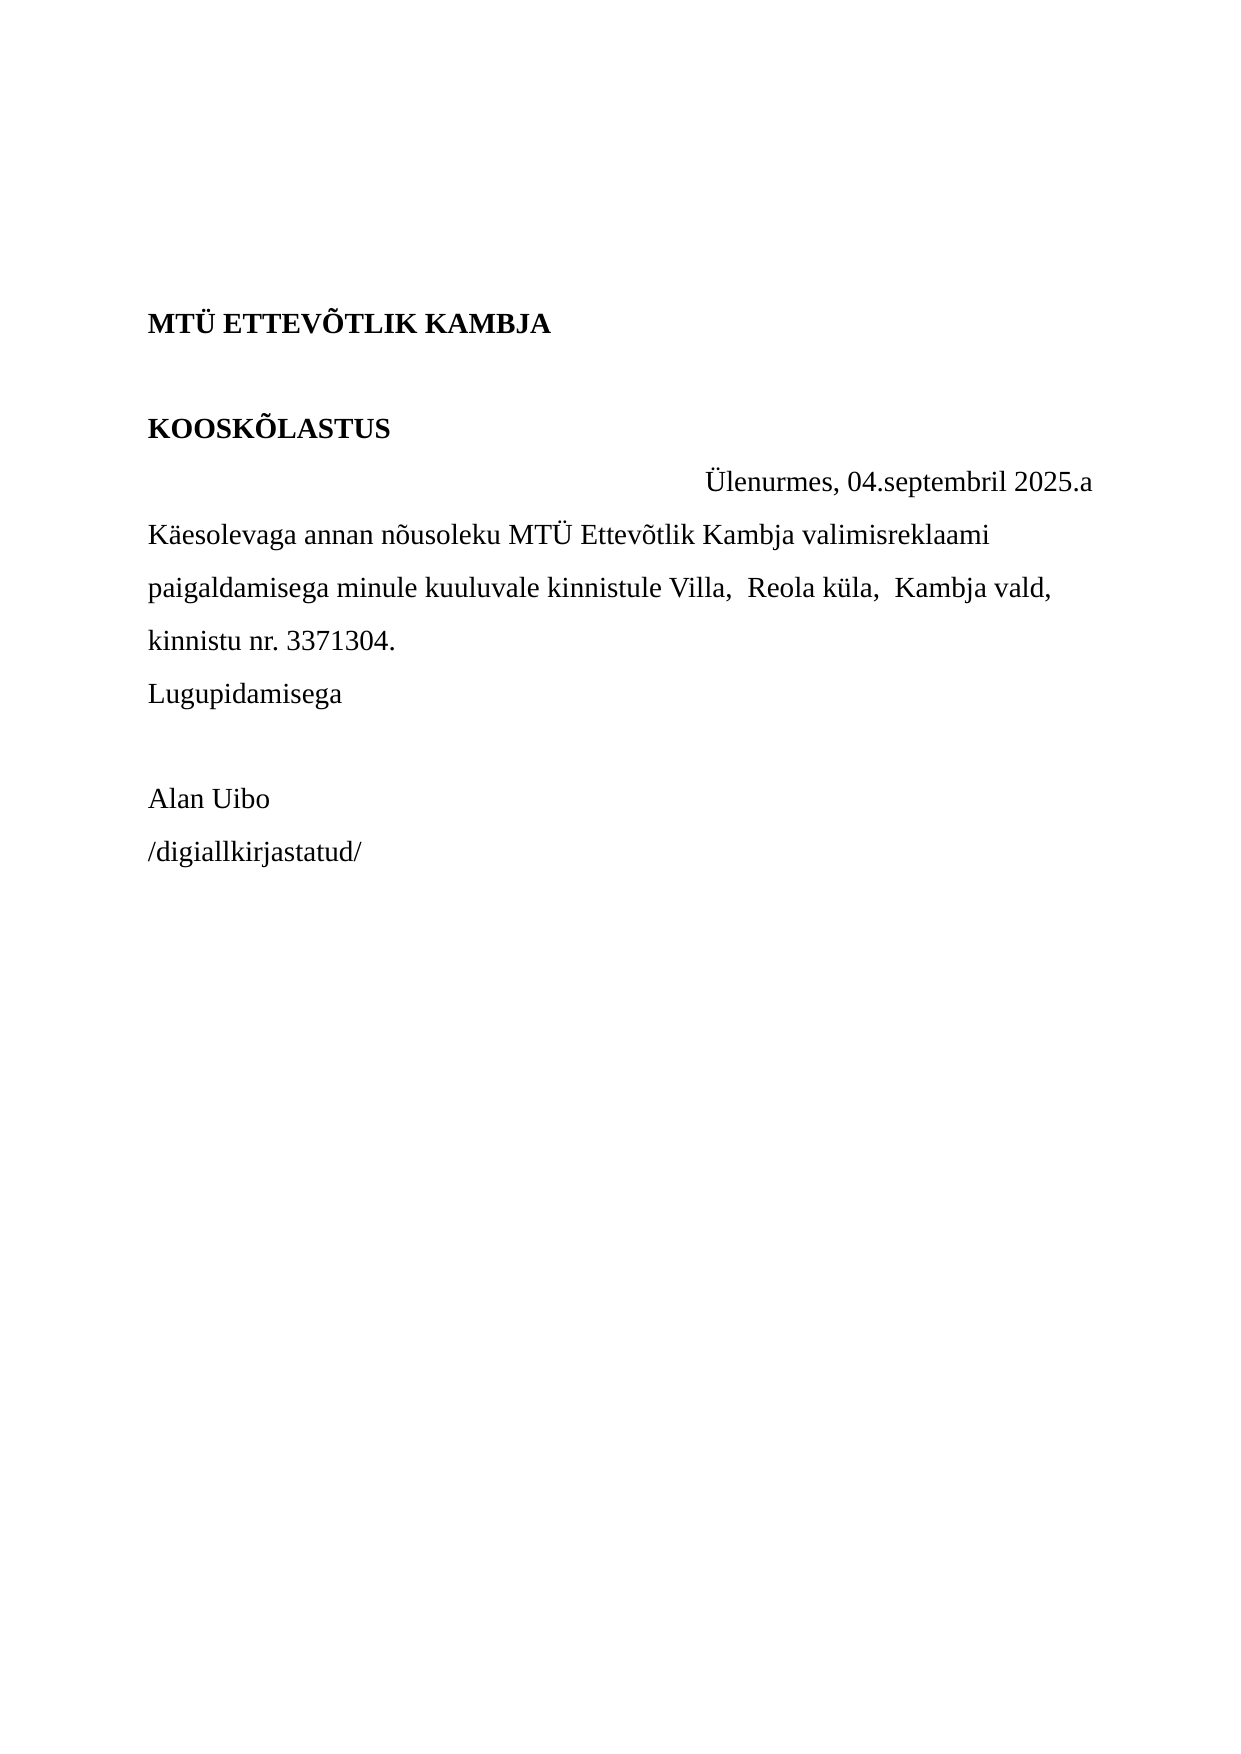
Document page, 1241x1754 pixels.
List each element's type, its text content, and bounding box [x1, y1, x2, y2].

text MTÜ ETTEVÕTLIK KAMBJA [148, 306, 1093, 339]
text Käesolevaga annan nõusoleku MTÜ Ettevõtlik Kambja valimisreklaami [148, 517, 1093, 551]
text /digiallkirjastatud/ [148, 834, 1093, 868]
text kinnistu nr. 3371304. [148, 623, 1093, 656]
text Lugupidamisega [148, 676, 1093, 709]
text Alan Uibo [148, 781, 1093, 815]
text KOOSKÕLASTUS [148, 412, 1093, 445]
text Ülenurmes, 04.septembril 2025.a [148, 464, 1093, 498]
text paigaldamisega minule kuuluvale kinnistule Villa, Reola küla, Kambja vald, [148, 570, 1093, 604]
